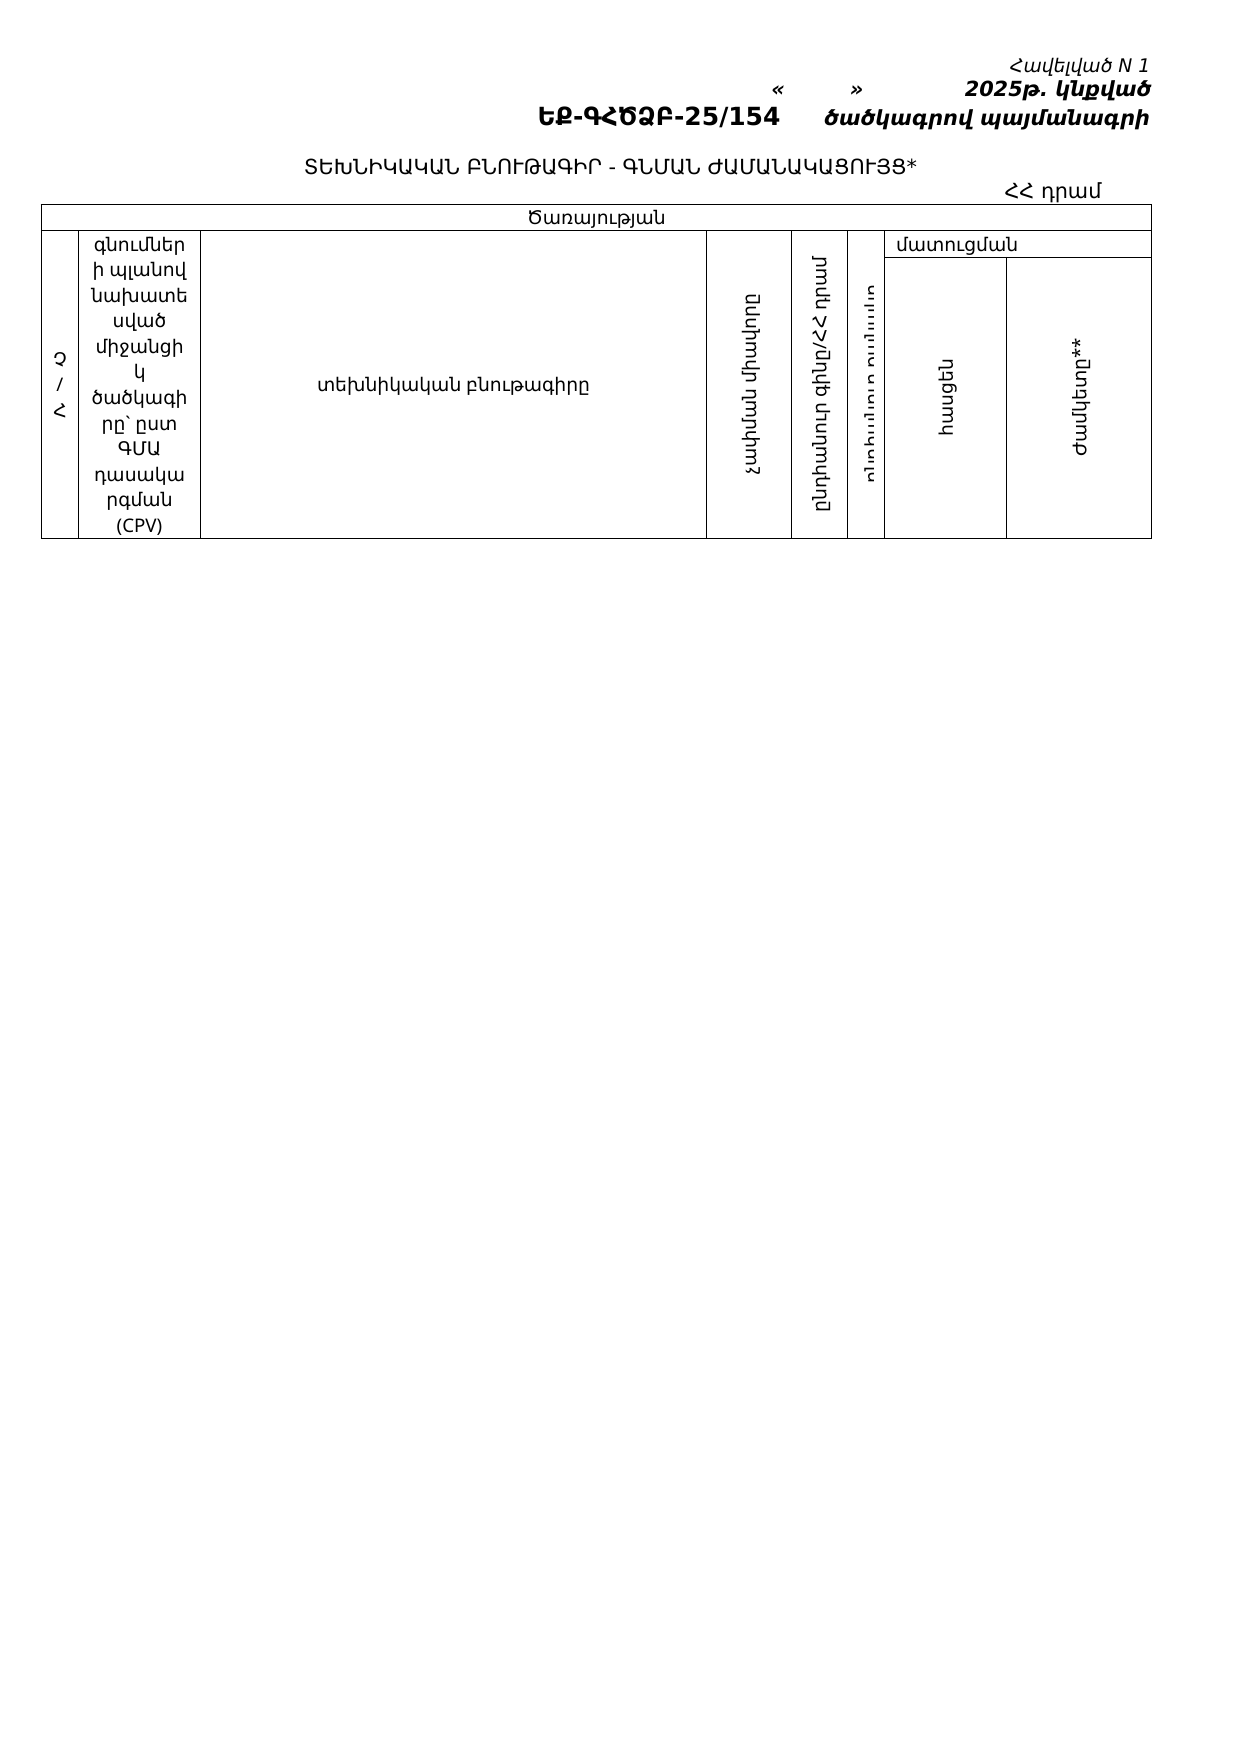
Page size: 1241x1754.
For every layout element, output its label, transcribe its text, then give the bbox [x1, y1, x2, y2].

text ԵՔ-ԳՀԾՁԲ-25/154 ծածկագրով պայմանագրի [69, 102, 1152, 131]
table_cell ընդհանուր գինը/ՀՀ դրամ [792, 231, 847, 537]
text ՏԵԽՆԻԿԱԿԱՆ ԲՆՈՒԹԱԳԻՐ - ԳՆՄԱՆ ԺԱՄԱՆԱԿԱՑՈՒՅՑ* [69, 155, 1152, 179]
text « » 2025թ. կնքված [69, 77, 1152, 102]
table_cell մատուցման [885, 231, 1151, 257]
table_cell հասցեն [885, 258, 1006, 537]
text Հավելված N 1 [69, 56, 1152, 77]
text ՀՀ դրամ [69, 179, 1152, 204]
table_cell գնումների պլանով նախատեսված միջանցիկ ծածկագիրը` ըստ ԳՄԱ դասակարգման (CPV) [79, 231, 200, 537]
table_cell Չ/Հ [42, 231, 78, 537]
table_header Ծառայության [42, 205, 1151, 230]
table_cell չափման միավորը [707, 231, 791, 537]
table_cell ընդհանուր քանակը [848, 231, 884, 537]
table_cell Ժամկետը** [1007, 258, 1151, 537]
table_cell տեխնիկական բնութագիրը [201, 231, 706, 537]
